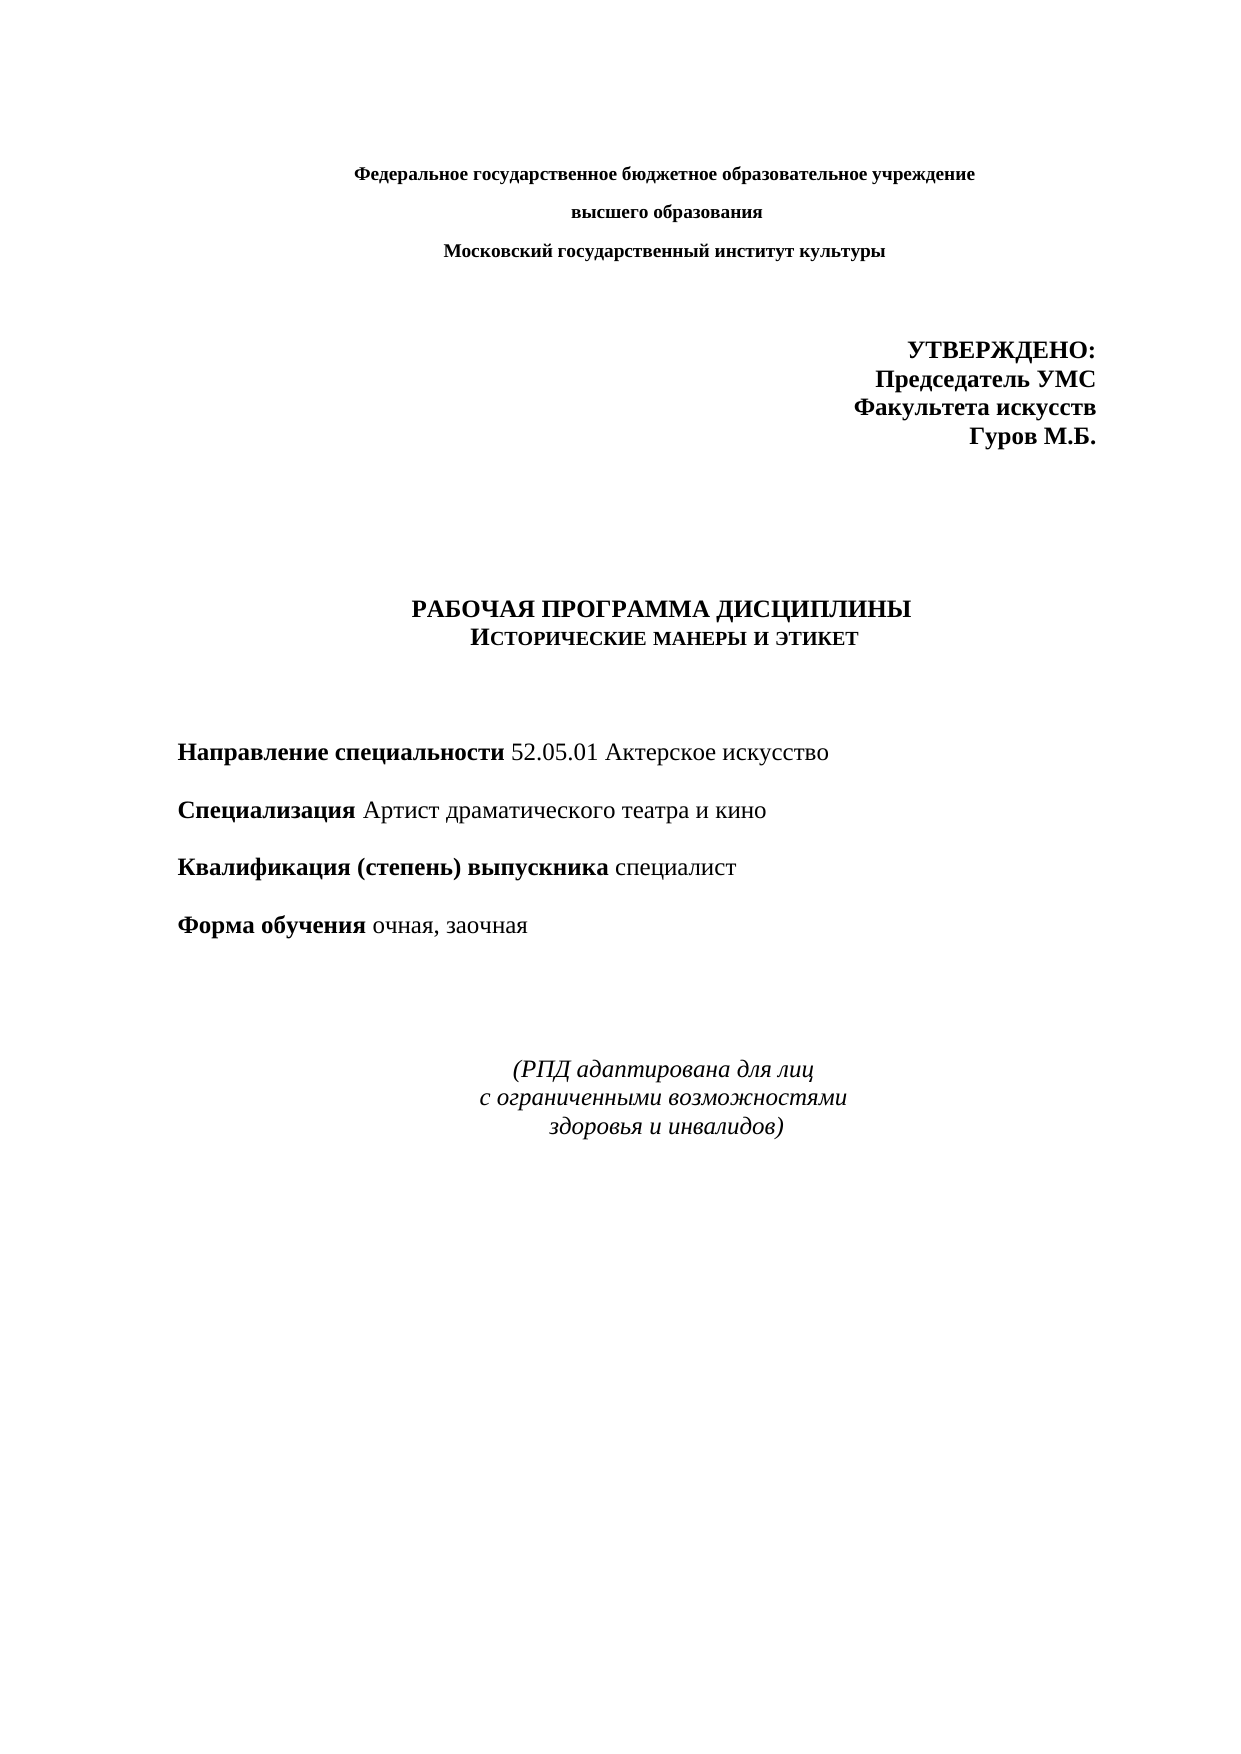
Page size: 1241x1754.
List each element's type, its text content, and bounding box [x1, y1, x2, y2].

text здоровья и инвалидов) [177, 1111, 1152, 1140]
text Квалификация (степень) выпускника специалист [177, 852, 1152, 881]
text Федеральное государственное бюджетное образовательное учреждение [177, 162, 1152, 201]
text с ограниченными возможностями [177, 1082, 1152, 1111]
text РАБОЧАЯ ПРОГРАММА ДИСЦИПЛИНЫ Исторические манеры и этикет [177, 594, 1152, 651]
text Специализация Артист драматического театра и кино [177, 795, 1152, 824]
table_header УТВЕРЖДЕНО: Председатель УМС Факультета искусств Гуров М.Б. [665, 335, 1107, 450]
text Форма обучения очная, заочная [177, 910, 1152, 939]
text Московский государственный институт культуры [177, 239, 1152, 277]
text (РПД адаптирована для лиц [177, 1054, 1152, 1082]
text высшего образования [177, 201, 1152, 239]
text Направление специальности 52.05.01 Актерское искусство [177, 737, 1152, 766]
